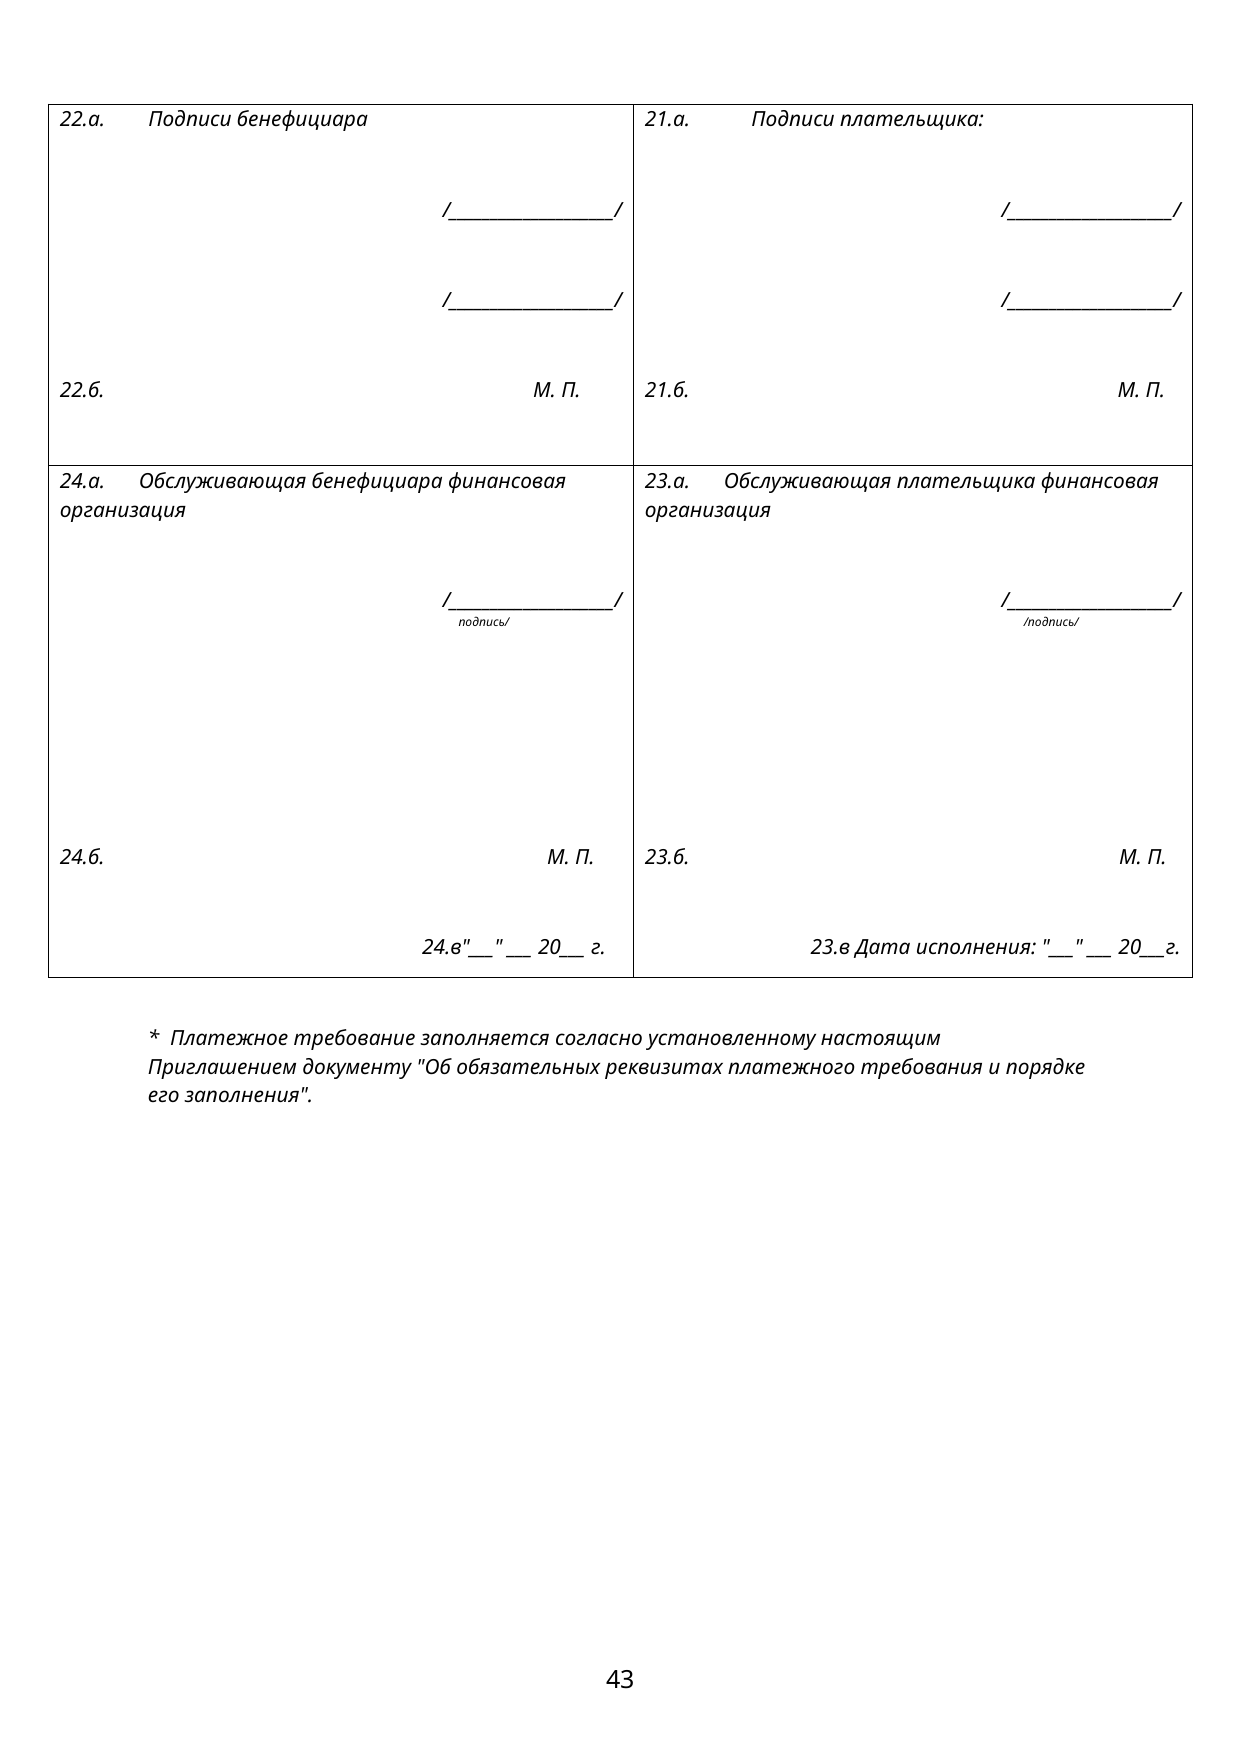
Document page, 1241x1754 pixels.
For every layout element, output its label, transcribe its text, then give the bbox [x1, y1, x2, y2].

table_cell 24.б. М. П. 24.в"___" ___ 20___ г. [49, 749, 633, 977]
table_cell 23.а. Обслуживающая плательщика финансовая организация /____________________/ /подпись/ [634, 466, 1192, 749]
table_cell 23.б. М. П. 23.в Дата исполнения: "___" ___ 20___г. [634, 749, 1192, 977]
table_cell 24.а. Обслуживающая бенефициара финансовая организация /____________________/ подпись/ [49, 466, 633, 749]
table_cell 21.а. Подписи плательщика: /____________________/ /____________________/ 21.б. М. П. [634, 105, 1192, 465]
table_cell 22.а. Подписи бенефициара /____________________/ /____________________/ 22.б. М. П. [49, 105, 633, 465]
text * Платежное требование заполняется согласно установленному настоящим Приглашением документу "Об обязательных реквизитах платежного требования и порядке его заполнения". [148, 1023, 1092, 1109]
